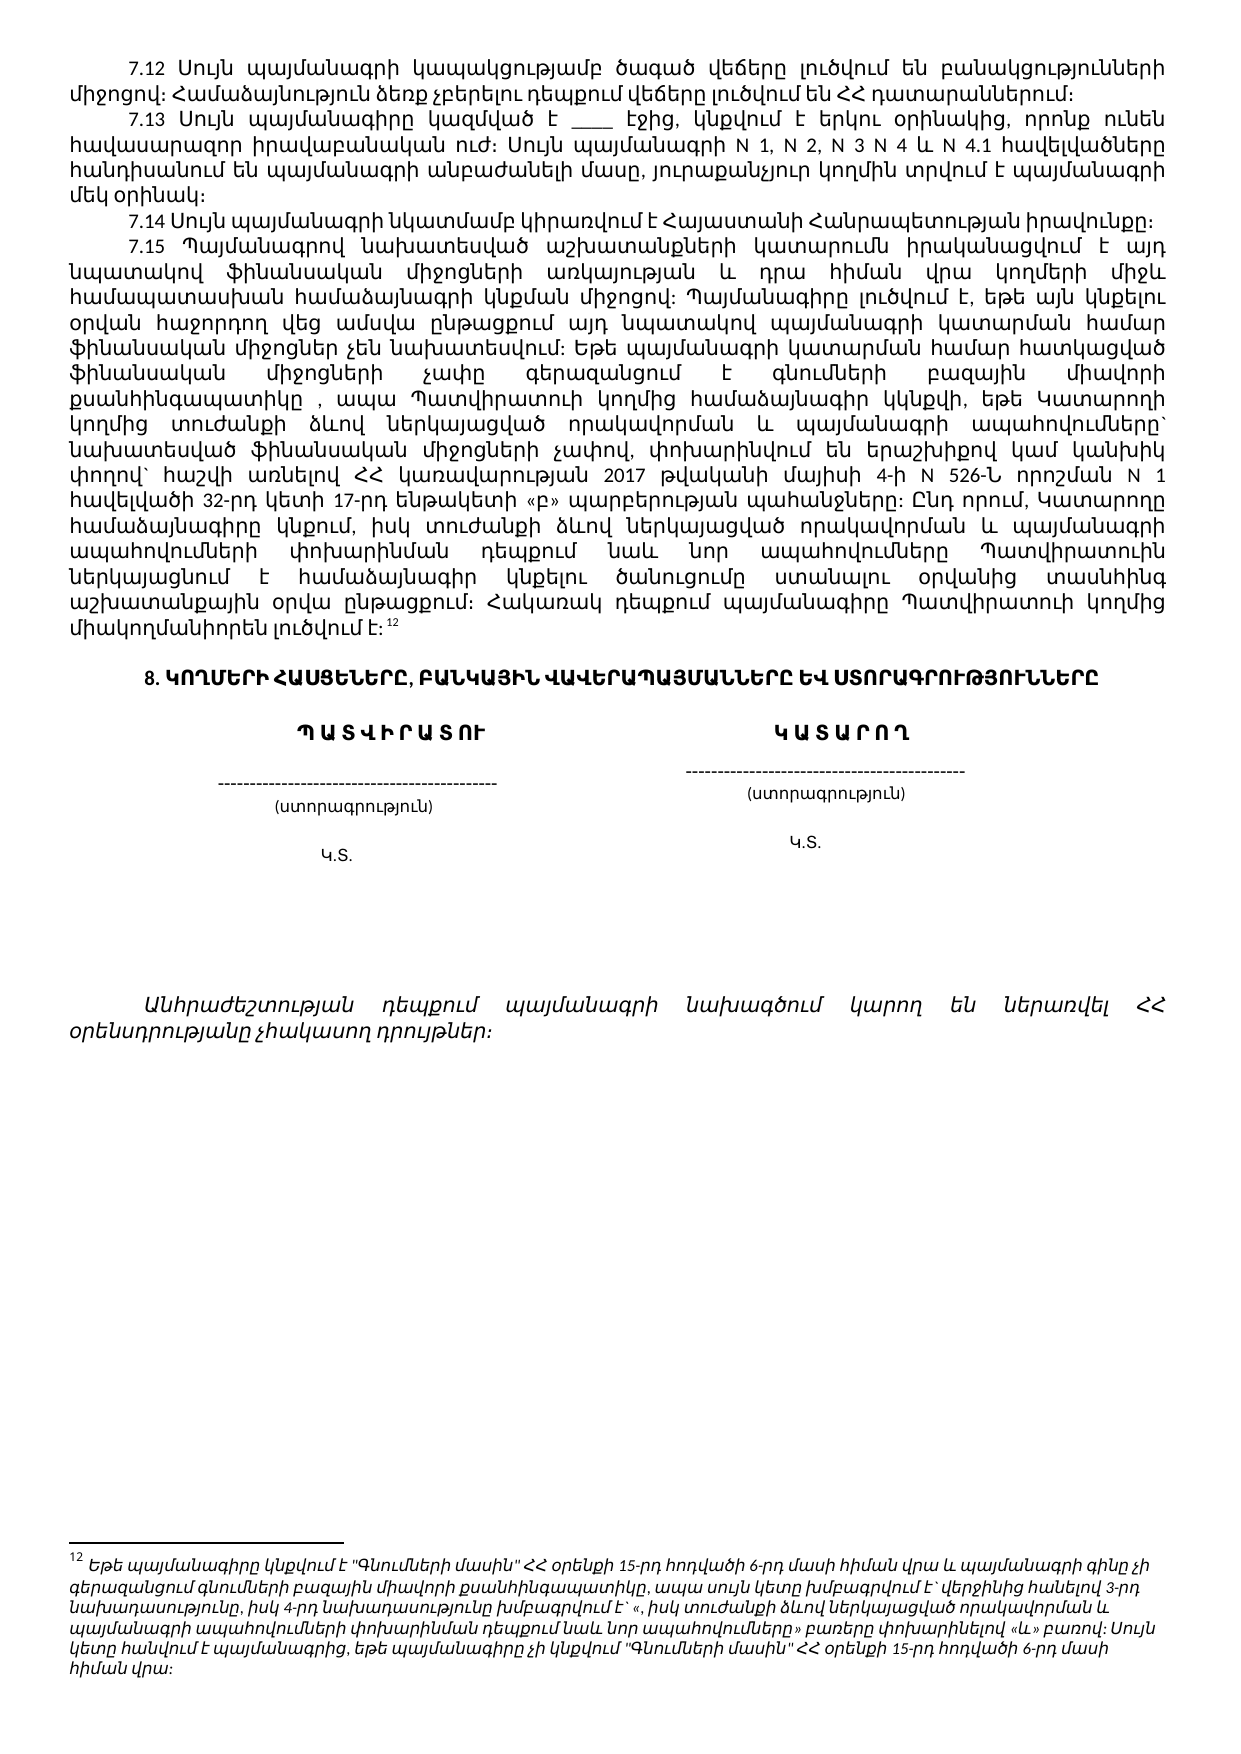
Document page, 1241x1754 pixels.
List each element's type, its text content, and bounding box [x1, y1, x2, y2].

text 7.14 Սույն պայմանագրի նկատմամբ կիրառվում է Հայաստանի Հանրապետության իրավունքը։ [69, 208, 1167, 233]
table_header Կ Ա Տ Ա Ր Ո Ղ -------------------------------------------- (ստորագրություն) Կ.Տ. [627, 720, 1056, 942]
text 8. ԿՈՂՄԵՐԻ ՀԱՍՑԵՆԵՐԸ, ԲԱՆԿԱՅԻՆ ՎԱՎԵՐԱՊԱՅՄԱՆՆԵՐԸ ԵՎ ՍՏՈՐԱԳՐՈՒԹՅՈՒՆՆԵՐԸ [69, 666, 1167, 691]
text 7.13 Սույն պայմանագիրը կազմված է ____ էջից, կնքվում է երկու օրինակից, որոնք ունեն հավասարազոր իրավաբանական ուժ։ Սույն պայմանագրի N 1, N 2, N 3 N 4 և N 4.1 հավելվածները հանդիսանում են պայմանագրի անբաժանելի մասը, յուրաքանչյուր կողմին տրվում է պայմանագրի մեկ օրինակ։ [69, 106, 1167, 208]
text 7.12 Սույն պայմանագրի կապակցությամբ ծագած վեճերը լուծվում են բանակցությունների միջոցով։ Համաձայնություն ձեռք չբերելու դեպքում վեճերը լուծվում են ՀՀ դատարաններում։ [69, 56, 1167, 106]
text 7.15 Պայմանագրով նախատեսված աշխատանքների կատարումն իրականացվում է այդ նպատակով ֆինանսական միջոցների առկայության և դրա հիման վրա կողմերի միջև համապատասխան համաձայնագրի կնքման միջոցով: Պայմանագիրը լուծվում է, եթե այն կնքելու օրվան հաջորդող վեց ամսվա ընթացքում այդ նպատակով պայմանագրի կատարման համար ֆինանսական միջոցներ չեն նախատեսվում: Եթե պայմանագրի կատարման համար հատկացված ֆինանսական միջոցների չափը գերազանցում է գնումների բազային միավորի քսանհինգապատիկը , ապա Պատվիրատուի կողմից համաձայնագիր կկնքվի, եթե Կատարողի կողմից տուժանքի ձևով ներկայացված որակավորման և պայմանագրի ապահովումները` նախատեսված ֆինանսական միջոցների չափով, փոխարինվում են երաշխիքով կամ կանխիկ փողով` հաշվի առնելով ՀՀ կառավարության 2017 թվականի մայիսի 4-ի N 526-Ն որոշման N 1 հավելվածի 32-րդ կետի 17-րդ ենթակետի «բ» պարբերության պահանջները: Ընդ որում, Կատարողը համաձայնագիրը կնքում, իսկ տուժանքի ձևով ներկայացված որակավորման և պայմանագրի ապահովումների փոխարինման դեպքում նաև նոր ապահովումները Պատվիրատուին ներկայացնում է համաձայնագիր կնքելու ծանուցումը ստանալու օրվանից տասնհինգ աշխատանքային օրվա ընթացքում։ Հակառակ դեպքում պայմանագիրը Պատվիրատուի կողմից միակողմանիորեն լուծվում է: [69, 233, 1167, 640]
text Անհրաժեշտության դեպքում պայմանագրի նախագծում կարող են ներառվել ՀՀ օրենսդրությանը չհակասող դրույթներ։ [69, 992, 1167, 1043]
table_header Պ Ա Տ Վ Ի Ր Ա Տ ՈՒ -------------------------------------------- (ստորագրություն) Կ.Տ. [155, 720, 627, 942]
